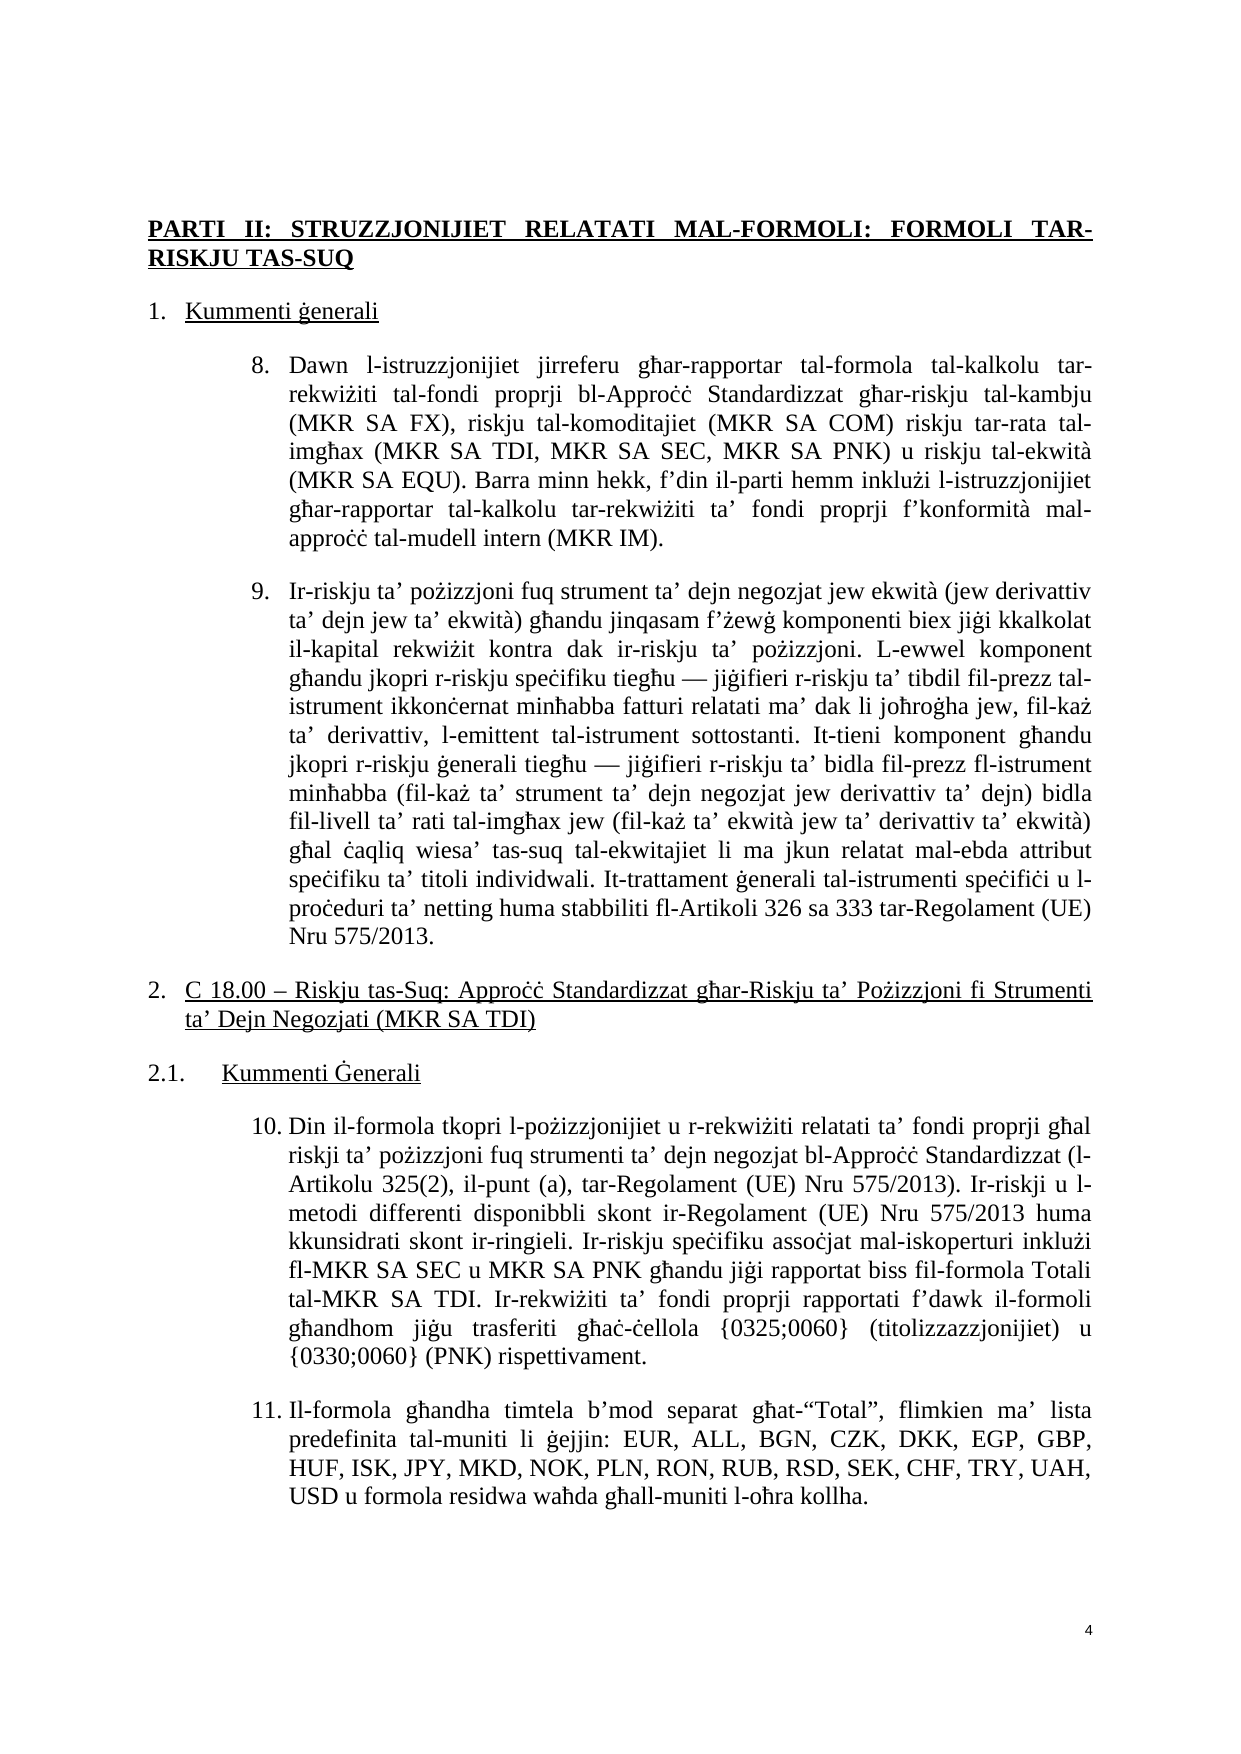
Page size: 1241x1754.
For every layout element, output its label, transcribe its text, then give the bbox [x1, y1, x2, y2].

list 1. Kummenti ġenerali [148, 296, 1093, 325]
list Din il-formola tkopri l-pożizzjonijiet u r-rekwiżiti relatati ta’ fondi proprji għal riskji ta’ pożizzjoni fuq strumenti ta’ dejn negozjat bl-Approċċ Standardizzat (l-Artikolu 325(2), il-punt (a), tar-Regolament (UE) Nru 575/2013). Ir-riskji u l-metodi differenti disponibbli skont ir-Regolament (UE) Nru 575/2013 huma kkunsidrati skont ir-ringieli. Ir-riskju speċifiku assoċjat mal-iskoperturi inklużi fl-MKR SA SEC u MKR SA PNK għandu jiġi rapportat biss fil-formola Totali tal-MKR SA TDI. Ir-rekwiżiti ta’ fondi proprji rapportati f’dawk il-formoli għandhom jiġu trasferiti għaċ-ċellola {0325;0060} (titolizzazzjonijiet) u {0330;0060} (PNK) rispettivament. [251, 1111, 1093, 1370]
subtitle PARTI II: STRUZZJONIJIET RELATATI MAL-FORMOLI: FORMOLI TAR-RISKJU TAS-SUQ [148, 241, 1093, 271]
list Ir-riskju ta’ pożizzjoni fuq strument ta’ dejn negozjat jew ekwità (jew derivattiv ta’ dejn jew ta’ ekwità) għandu jinqasam f’żewġ komponenti biex jiġi kkalkolat il-kapital rekwiżit kontra dak ir-riskju ta’ pożizzjoni. L-ewwel komponent għandu jkopri r-riskju speċifiku tiegħu — jiġifieri r-riskju ta’ tibdil fil-prezz tal-istrument ikkonċernat minħabba fatturi relatati ma’ dak li joħroġha jew, fil-każ ta’ derivattiv, l-emittent tal-istrument sottostanti. It-tieni komponent għandu jkopri r-riskju ġenerali tiegħu — jiġifieri r-riskju ta’ bidla fil-prezz fl-istrument minħabba (fil-każ ta’ strument ta’ dejn negozjat jew derivattiv ta’ dejn) bidla fil-livell ta’ rati tal-imgħax jew (fil-każ ta’ ekwità jew ta’ derivattiv ta’ ekwità) għal ċaqliq wiesa’ tas-suq tal-ekwitajiet li ma jkun relatat mal-ebda attribut speċifiku ta’ titoli individwali. It-trattament ġenerali tal-istrumenti speċifiċi u l-proċeduri ta’ netting huma stabbiliti fl-Artikoli 326 sa 333 tar-Regolament (UE) Nru 575/2013. [251, 576, 1093, 950]
subtitle PARTI II: STRUZZJONIJIET RELATATI MAL-FORMOLI: FORMOLI TAR-RISKJU TAS-SUQ [148, 214, 1093, 239]
list 2.1. Kummenti Ġenerali [148, 1058, 1093, 1086]
list Il-formola għandha timtela b’mod separat għat-“Total”, flimkien ma’ lista predefinita tal-muniti li ġejjin: EUR, ALL, BGN, CZK, DKK, EGP, GBP, HUF, ISK, JPY, MKD, NOK, PLN, RON, RUB, RSD, SEK, CHF, TRY, UAH, USD u formola residwa waħda għall-muniti l-oħra kollha. [251, 1395, 1093, 1510]
list Dawn l-istruzzjonijiet jirreferu għar-rapportar tal-formola tal-kalkolu tar-rekwiżiti tal-fondi proprji bl-Approċċ Standardizzat għar-riskju tal-kambju (MKR SA FX), riskju tal-komoditajiet (MKR SA COM) riskju tar-rata tal-imgħax (MKR SA TDI, MKR SA SEC, MKR SA PNK) u riskju tal-ekwità (MKR SA EQU). Barra minn hekk, f’din il-parti hemm inklużi l-istruzzjonijiet għar-rapportar tal-kalkolu tar-rekwiżiti ta’ fondi proprji f’konformità mal-approċċ tal-mudell intern (MKR IM). [251, 350, 1093, 551]
list 2. C 18.00 – Riskju tas-Suq: Approċċ Standardizzat għar-Riskju ta’ Pożizzjoni fi Strumenti ta’ Dejn Negozjati (MKR SA TDI) [148, 975, 1093, 1033]
